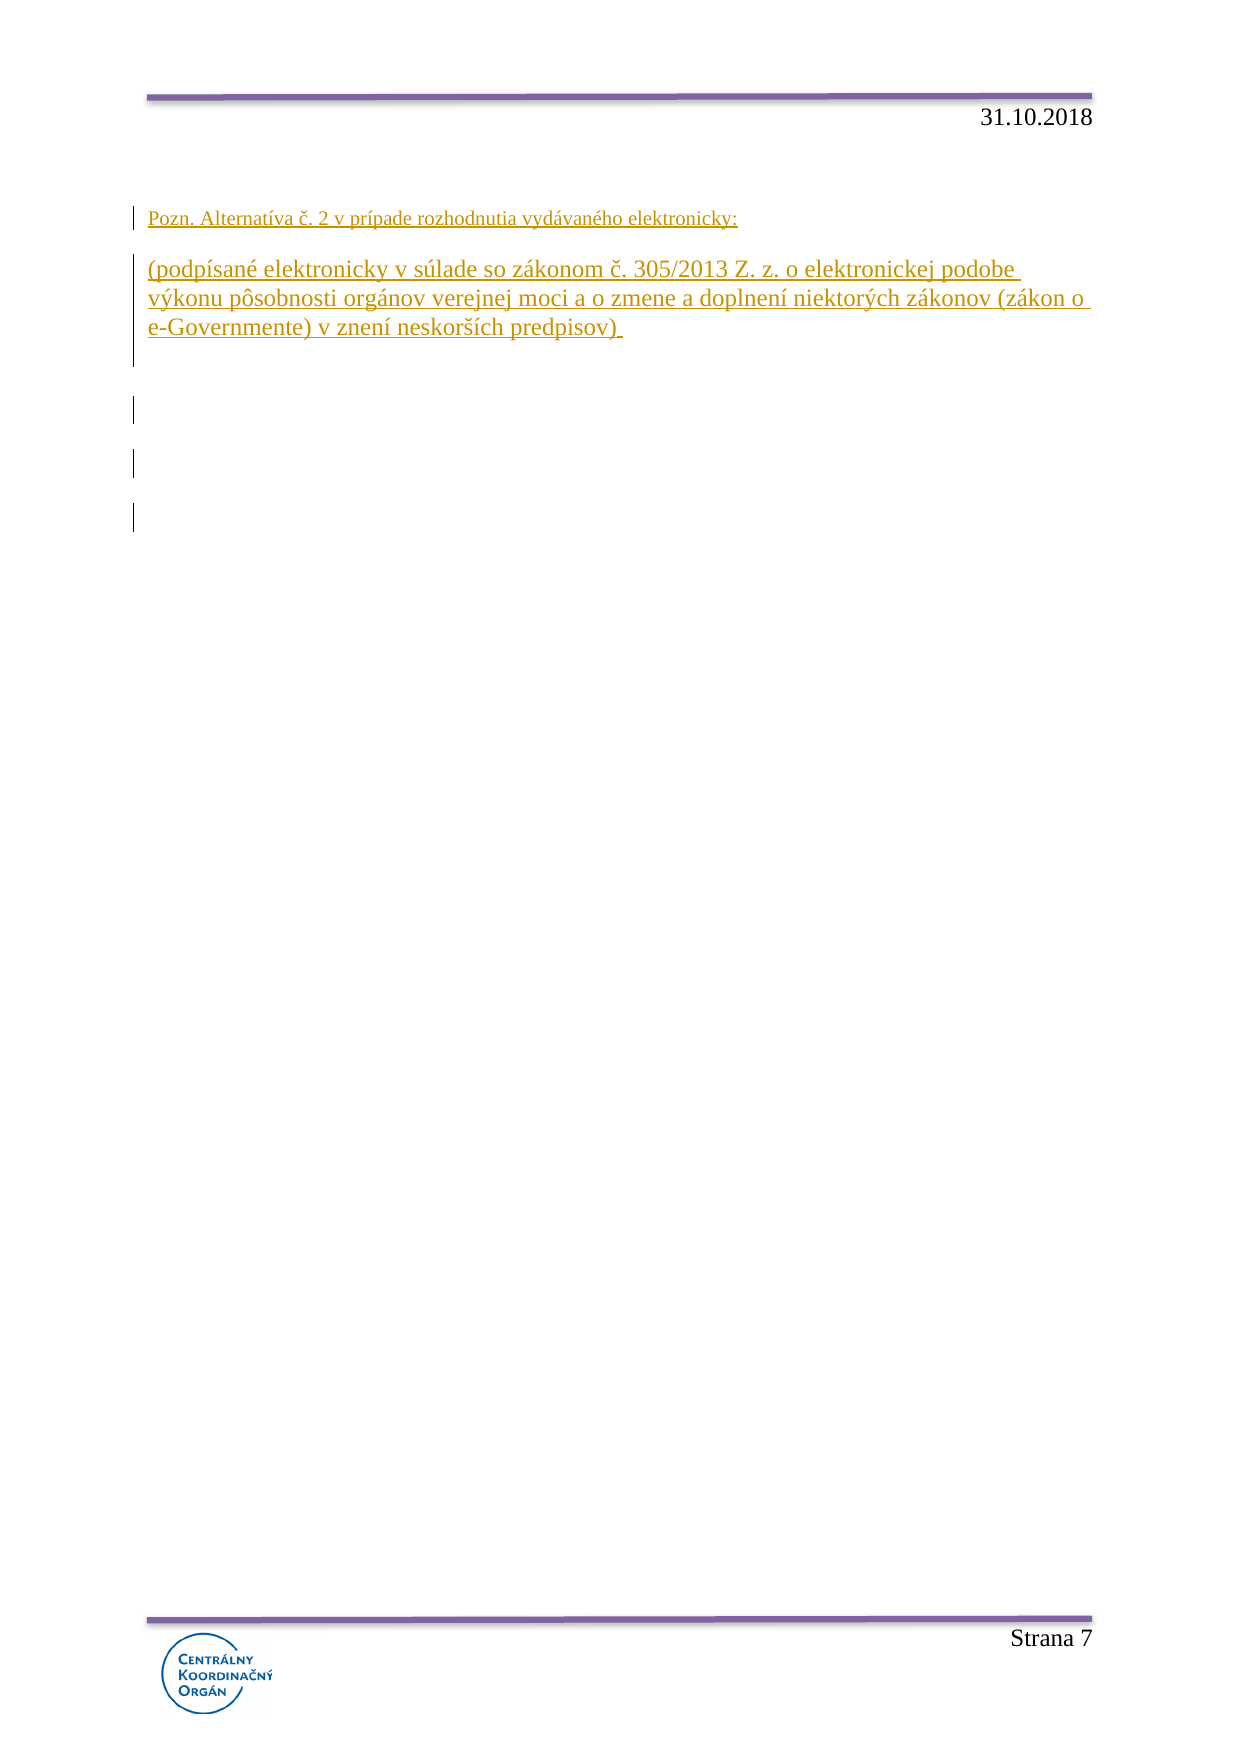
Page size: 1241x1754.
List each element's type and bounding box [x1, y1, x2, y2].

picture [159, 1631, 272, 1713]
